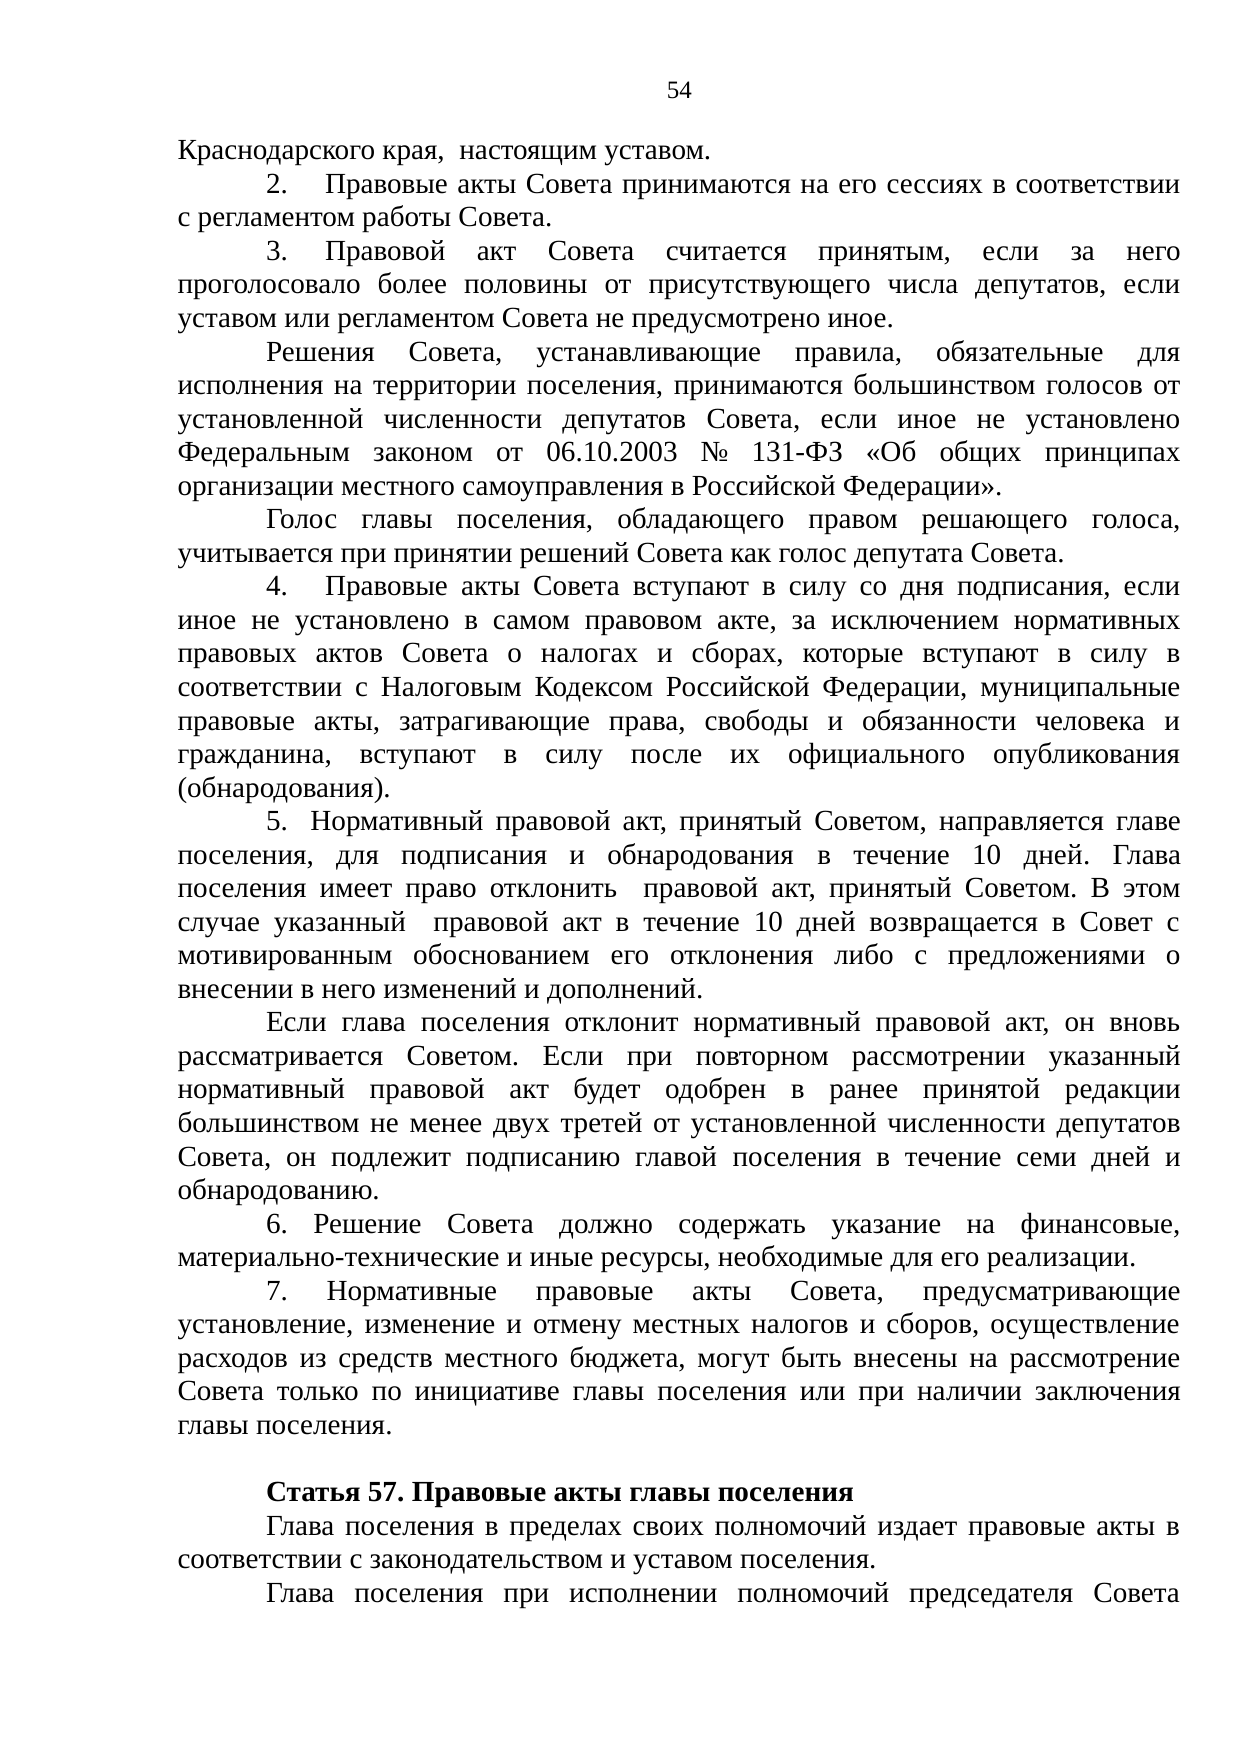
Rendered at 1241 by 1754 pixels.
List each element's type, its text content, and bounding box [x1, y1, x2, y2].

text Голос главы поселения, обладающего правом решающего голоса, учитывается при принятии решений Совета как голос депутата Совета. [177, 501, 1181, 568]
text Если глава поселения отклонит нормативный правовой акт, он вновь рассматривается Советом. Если при повторном рассмотрении указанный нормативный правовой акт будет одобрен в ранее принятой редакции большинством не менее двух третей от установленной численности депутатов Совета, он подлежит подписанию главой поселения в течение семи дней и обнародованию. [177, 1004, 1181, 1206]
text Статья 57. Правовые акты главы поселения [177, 1474, 1181, 1508]
text Глава поселения в пределах своих полномочий издает правовые акты в соответствии с законодательством и уставом поселения. [177, 1508, 1181, 1575]
text Решения Совета, устанавливающие правила, обязательные для исполнения на территории поселения, принимаются большинством голосов от установленной численности депутатов Совета, если иное не установлено Федеральным законом от 06.10.2003 № 131-ФЗ «Об общих принципах организации местного самоуправления в Российской Федерации». [177, 334, 1181, 501]
list Правовые акты Совета принимаются на его сессиях в соответствии с регламентом работы Совета. [177, 166, 1181, 233]
text 7. Нормативные правовые акты Совета, предусматривающие установление, изменение и отмену местных налогов и сборов, осуществление расходов из средств местного бюджета, могут быть внесены на рассмотрение Совета только по инициативе главы поселения или при наличии заключения главы поселения. [177, 1273, 1181, 1441]
text 6. Решение Совета должно содержать указание на финансовые, материально-технические и иные ресурсы, необходимые для его реализации. [177, 1206, 1181, 1273]
text 5. Нормативный правовой акт, принятый Советом, направляется главе поселения, для подписания и обнародования в течение 10 дней. Глава поселения имеет право отклонить правовой акт, принятый Советом. В этом случае указанный правовой акт в течение 10 дней возвращается в Совет с мотивированным обоснованием его отклонения либо с предложениями о внесении в него изменений и дополнений. [177, 803, 1181, 1004]
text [177, 1575, 1181, 1608]
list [177, 132, 1181, 166]
list Правовой акт Совета считается принятым, если за него проголосовало более половины от присутствующего числа депутатов, если уставом или регламентом Совета не предусмотрено иное. [177, 233, 1181, 334]
list Правовые акты Совета вступают в силу со дня подписания, если иное не установлено в самом правовом акте, за исключением нормативных правовых актов Совета о налогах и сборах, которые вступают в силу в соответствии с Налоговым Кодексом Российской Федерации, муниципальные правовые акты, затрагивающие права, свободы и обязанности человека и гражданина, вступают в силу после их официального опубликования (обнародования). [177, 568, 1181, 803]
